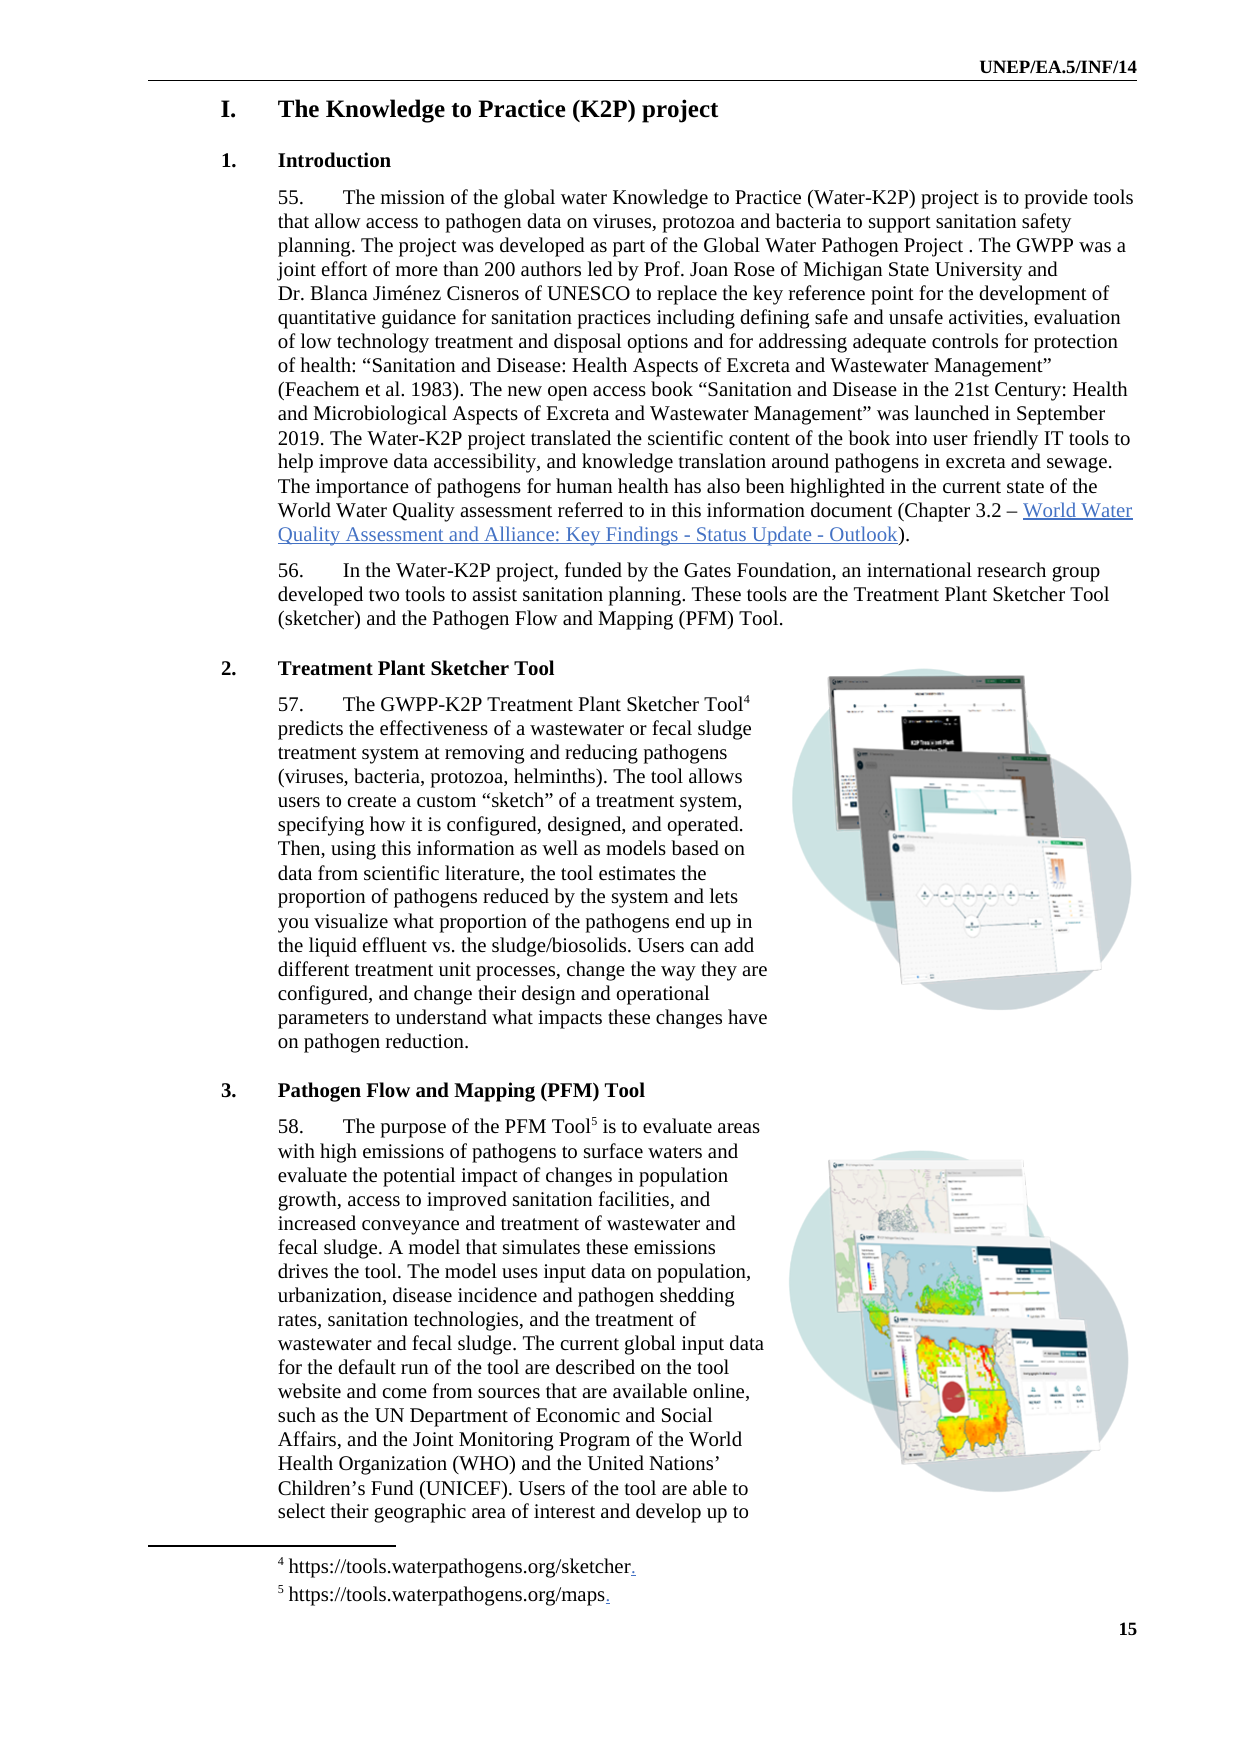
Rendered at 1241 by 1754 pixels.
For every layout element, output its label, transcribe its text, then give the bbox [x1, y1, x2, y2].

text The mission of the global water Knowledge to Practice (Water-K2P) project is to provide tools that allow access to pathogen data on viruses, protozoa and bacteria to support sanitation safety planning. The project was developed as part of the Global Water Pathogen Project . The GWPP was a joint effort of more than 200 authors led by Prof. Joan Rose of Michigan State University and Dr. Blanca Jiménez Cisneros of UNESCO to replace the key reference point for the development of quantitative guidance for sanitation practices including defining safe and unsafe activities, evaluation of low technology treatment and disposal options and for addressing adequate controls for protection of health: “Sanitation and Disease: Health Aspects of Excreta and Wastewater Management” (Feachem et al. 1983). The new open access book “Sanitation and Disease in the 21st Century: Health and Microbiological Aspects of Excreta and Wastewater Management” was launched in September 2019. The Water-K2P project translated the scientific content of the book into user friendly IT tools to help improve data accessibility, and knowledge translation around pathogens in excreta and sewage. The importance of pathogens for human health has also been highlighted in the current state of the World Water Quality assessment referred to in this information document (Chapter 3.2 – World Water Quality Assessment and Alliance: Key Findings - Status Update - Outlook). [278, 185, 1137, 546]
text 3. Pathogen Flow and Mapping (PFM) Tool [148, 1078, 1107, 1102]
text I. The Knowledge to Practice (K2P) project [148, 94, 1107, 123]
picture [786, 653, 1137, 1039]
text 2. Treatment Plant Sketcher Tool [148, 655, 786, 679]
text In the Water-K2P project, funded by the Gates Foundation, an international research group developed two tools to assist sanitation planning. These tools are the Treatment Plant Sketcher Tool (sketcher) and the Pathogen Flow and Mapping (PFM) Tool. [278, 558, 1137, 630]
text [278, 1114, 1137, 1523]
picture [786, 1133, 1137, 1519]
text 1. Introduction [148, 148, 1107, 172]
